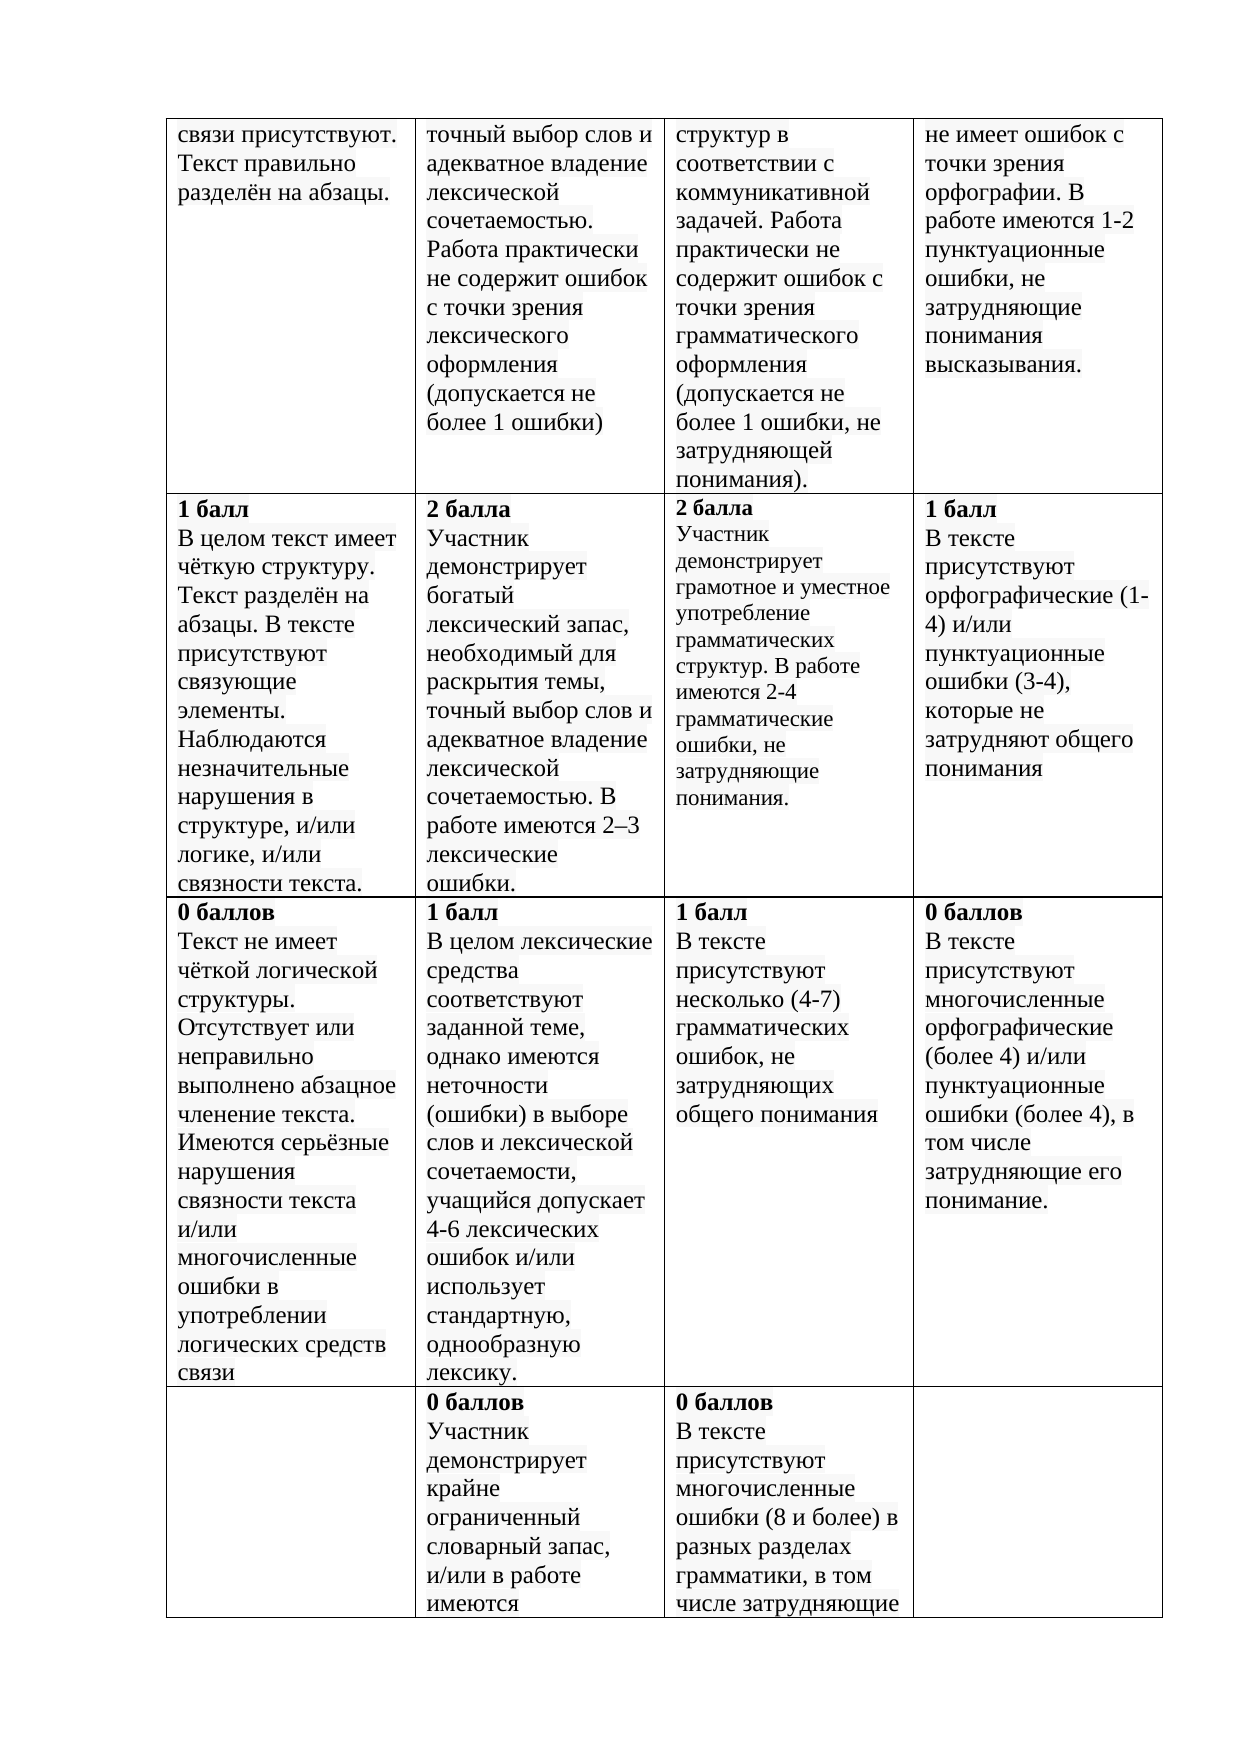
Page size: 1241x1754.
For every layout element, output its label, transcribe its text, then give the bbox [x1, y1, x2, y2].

table_cell 1 балл В тексте присутствуют орфографические (1-4) и/или пунктуационные ошибки (3-4), которые не затрудняют общего понимания [914, 494, 1162, 896]
table_cell [167, 1387, 415, 1617]
table_cell 1 балл В тексте присутствуют несколько (4-7) грамматических ошибок, не затрудняющих общего понимания [665, 898, 913, 1386]
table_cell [914, 119, 1162, 493]
table_cell 1 балл В целом текст имеет чёткую структуру. Текст разделён на абзацы. В тексте присутствуют связующие элементы. Наблюдаются незначительные нарушения в структуре, и/или логике, и/или связности текста. [249, 494, 415, 896]
table_cell 2 балла Участник демонстрирует богатый лексический запас, необходимый для раскрытия темы, точный выбор слов и адекватное владение лексической сочетаемостью. В работе имеются 2–3 лексические ошибки. [511, 494, 664, 896]
table_cell [914, 1387, 1162, 1617]
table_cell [665, 1387, 913, 1617]
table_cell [167, 119, 415, 493]
table_cell 0 баллов В тексте присутствуют многочисленные орфографические (более 4) и/или пунктуационные ошибки (более 4), в том числе затрудняющие его понимание. [914, 898, 1162, 1386]
table_cell 0 баллов Текст не имеет чёткой логической структуры. Отсутствует или неправильно выполнено абзацное членение текста. Имеются серьёзные нарушения связности текста и/или многочисленные ошибки в употреблении логических средств связи [167, 898, 415, 1386]
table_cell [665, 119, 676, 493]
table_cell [416, 119, 664, 493]
table_cell 1 балл В целом лексические средства соответствуют заданной теме, однако имеются неточности (ошибки) в выборе слов и лексической сочетаемости, учащийся допускает 4-6 лексических ошибок и/или использует стандартную, однообразную лексику. [416, 898, 664, 1386]
table_cell 2 балла Участник демонстрирует грамотное и уместное употребление грамматических структур. В работе имеются 2-4 грамматические ошибки, не затрудняющие понимания. [665, 494, 913, 896]
table_cell 0 баллов Участник демонстрирует крайне ограниченный словарный запас, и/или в работе имеются многочисленные ошибки (7 и более) в употреблении лексики [416, 1387, 664, 1617]
